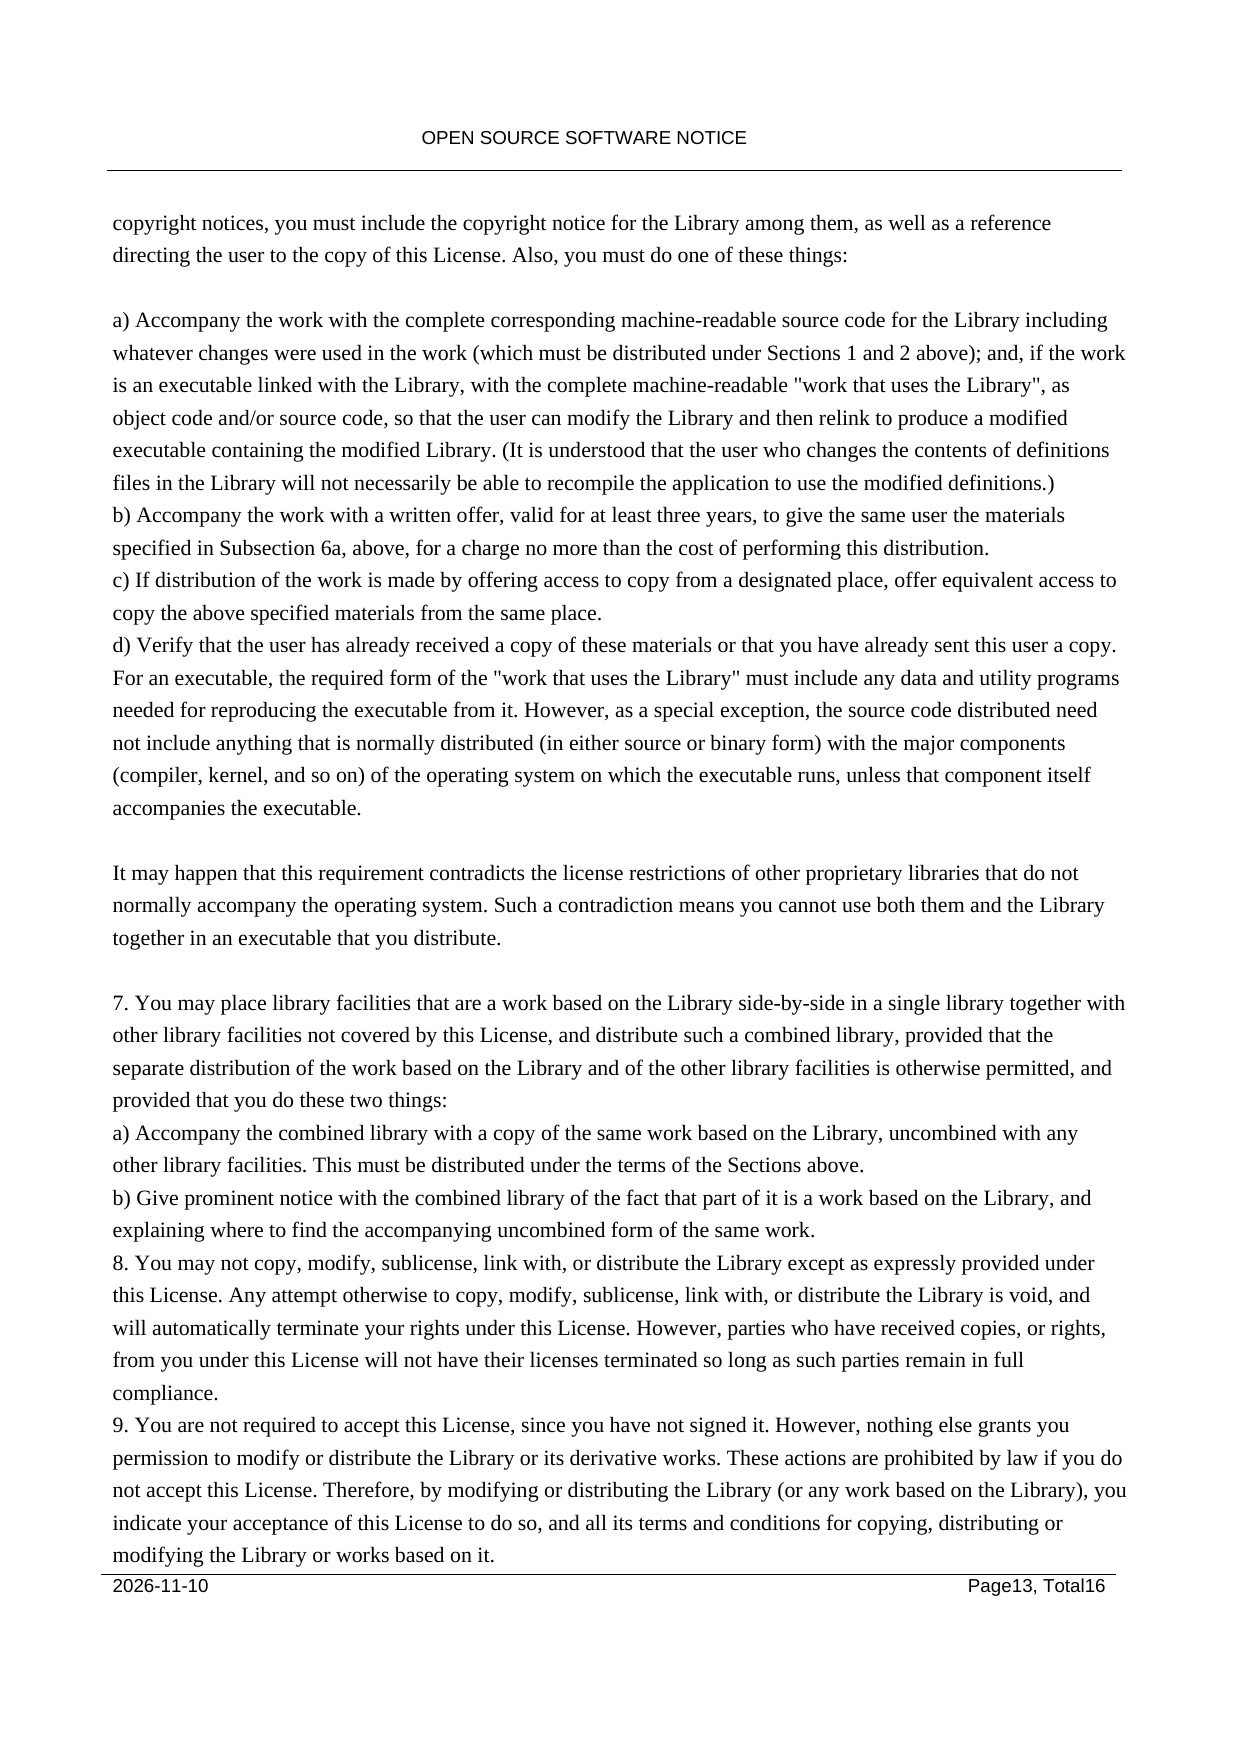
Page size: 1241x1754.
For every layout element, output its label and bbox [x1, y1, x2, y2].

text [112, 206, 1128, 1571]
